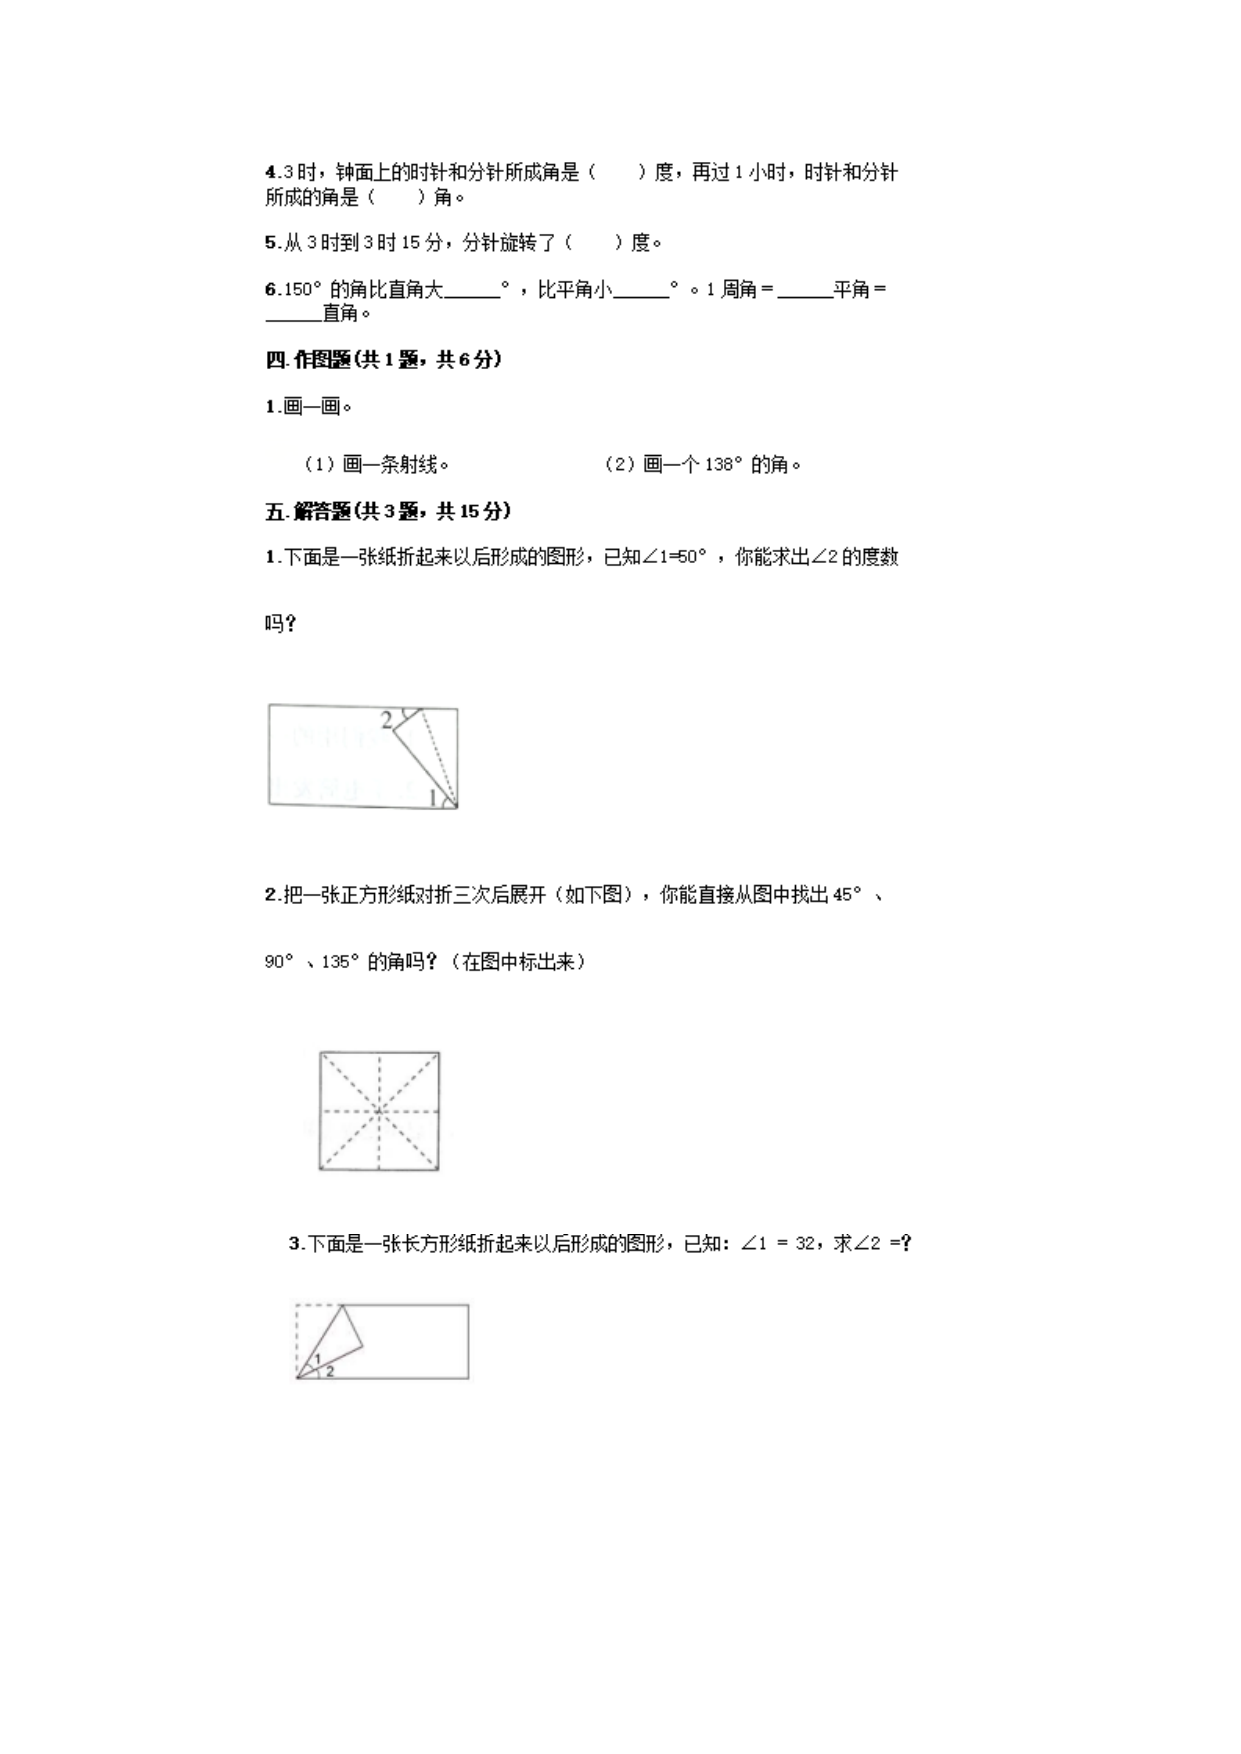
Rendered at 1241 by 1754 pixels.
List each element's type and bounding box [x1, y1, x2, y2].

picture [241, 162, 999, 1212]
picture [263, 1234, 977, 1413]
